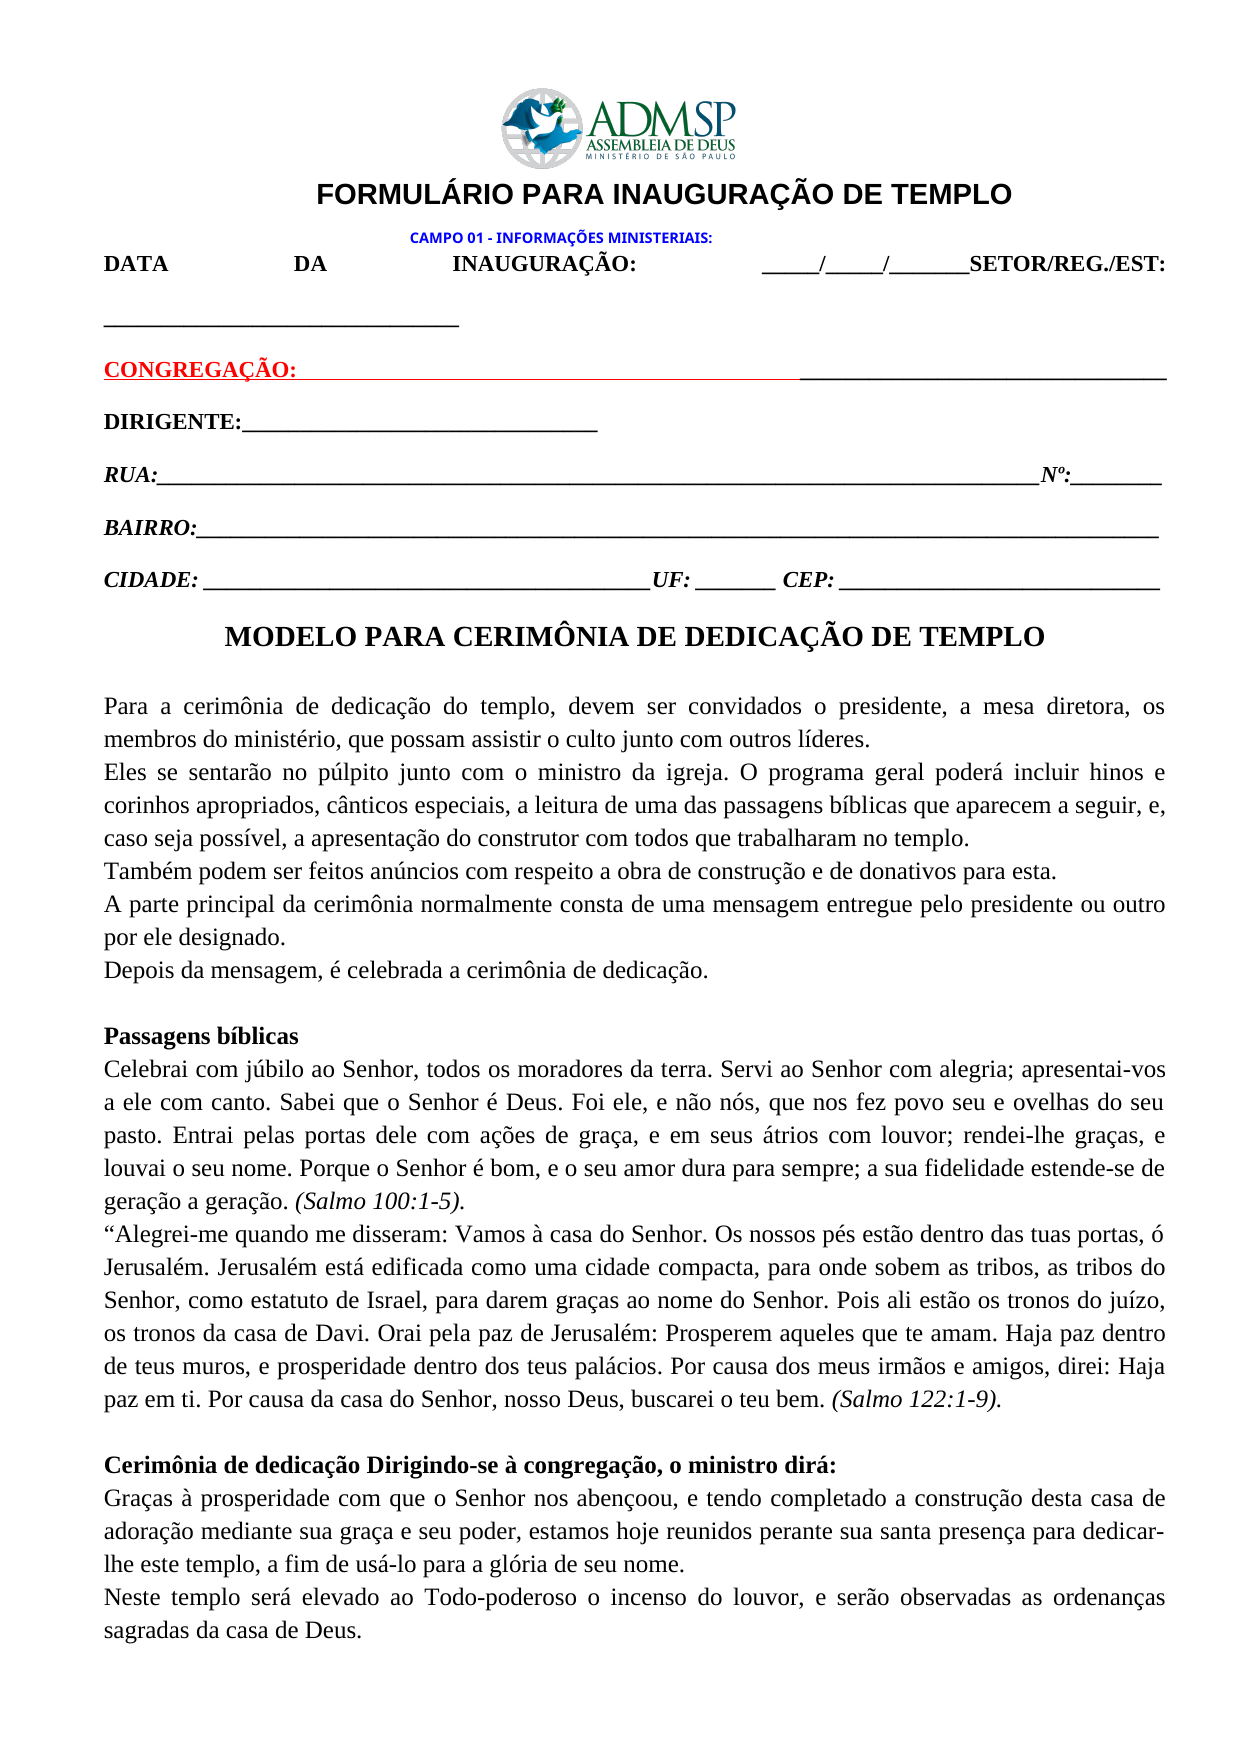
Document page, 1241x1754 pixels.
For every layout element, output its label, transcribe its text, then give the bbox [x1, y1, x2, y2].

picture [475, 20, 765, 177]
text CONGREGAÇÃO: ________________________________ DIRIGENTE:_______________________________ [103, 356, 1167, 379]
text Celebrai com júbilo ao Senhor, todos os moradores da terra. Servi ao Senhor com alegria; apresentai-vos a ele com canto. Sabei que o Senhor é Deus. Foi ele, e não nós, que nos fez povo seu e ovelhas do seu pasto. Entrai pelas portas dele com ações de graça, e em seus átrios com louvor; rendei-lhe graças, e louvai o seu nome. Porque o Senhor é bom, e o seu amor dura para sempre; a sua fidelidade estende-se de geração a geração. (Salmo 100:1-5). [103, 1054, 1167, 1215]
text RUA:_____________________________________________________________________________Nº:________ BAIRRO:____________________________________________________________________________________ CIDADE: _______________________________________UF: _______ CEP: ____________________________ [103, 461, 1167, 593]
subtitle FORMULÁRIO PARA INAUGURAÇÃO DE TEMPLO [103, 177, 1226, 211]
text Para a cerimônia de dedicação do templo, devem ser convidados o presidente, a mesa diretora, os membros do ministério, que possam assistir o culto junto com outros líderes. [103, 691, 1167, 753]
text CONGREGAÇÃO: ________________________________ DIRIGENTE:_______________________________ [103, 380, 1167, 435]
text Eles se sentarão no púlpito junto com o ministro da igreja. O programa geral poderá incluir hinos e corinhos apropriados, cânticos especiais, a leitura de uma das passagens bíblicas que aparecem a seguir, e, caso seja possível, a apresentação do construtor com todos que trabalharam no templo. [103, 757, 1167, 852]
text A parte principal da cerimônia normalmente consta de uma mensagem entregue pelo presidente ou outro por ele designado. [103, 889, 1167, 951]
text Graças à prosperidade com que o Senhor nos abençoou, e tendo completado a construção desta casa de adoração mediante sua graça e seu poder, estamos hoje reunidos perante sua santa presença para dedicar-lhe este templo, a fim de usá-lo para a glória de seu nome. [103, 1483, 1167, 1578]
text Também podem ser feitos anúncios com respeito a obra de construção e de donativos para esta. [103, 856, 1167, 885]
text Passagens bíblicas [103, 1021, 1167, 1050]
text Neste templo será elevado ao Todo-poderoso o incenso do louvor, e serão observadas as ordenanças sagradas da casa de Deus. [103, 1582, 1167, 1644]
text Depois da mensagem, é celebrada a cerimônia de dedicação. [103, 955, 1167, 984]
text Cerimônia de dedicação Dirigindo-se à congregação, o ministro dirá: [103, 1450, 1167, 1479]
text CAMPO 01 - INFORMAÇÕES MINISTERIAIS: [103, 227, 1167, 247]
text “Alegrei-me quando me disseram: Vamos à casa do Senhor. Os nossos pés estão dentro das tuas portas, ó Jerusalém. Jerusalém está edificada como uma cidade compacta, para onde sobem as tribos, as tribos do Senhor, como estatuto de Israel, para darem graças ao nome do Senhor. Pois ali estão os tronos do juízo, os tronos da casa de Davi. Orai pela paz de Jerusalém: Prosperem aqueles que te amam. Haja paz dentro de teus muros, e prosperidade dentro dos teus palácios. Por causa dos meus irmãos e amigos, direi: Haja paz em ti. Por causa da casa do Senhor, nosso Deus, buscarei o teu bem. (Salmo 122:1-9). [103, 1219, 1167, 1413]
text MODELO PARA CERIMÔNIA DE DEDICAÇÃO DE TEMPLO [103, 619, 1167, 653]
text DATA DA INAUGURAÇÃO: _____/_____/_______SETOR/REG./EST: _______________________________ [103, 250, 1167, 329]
